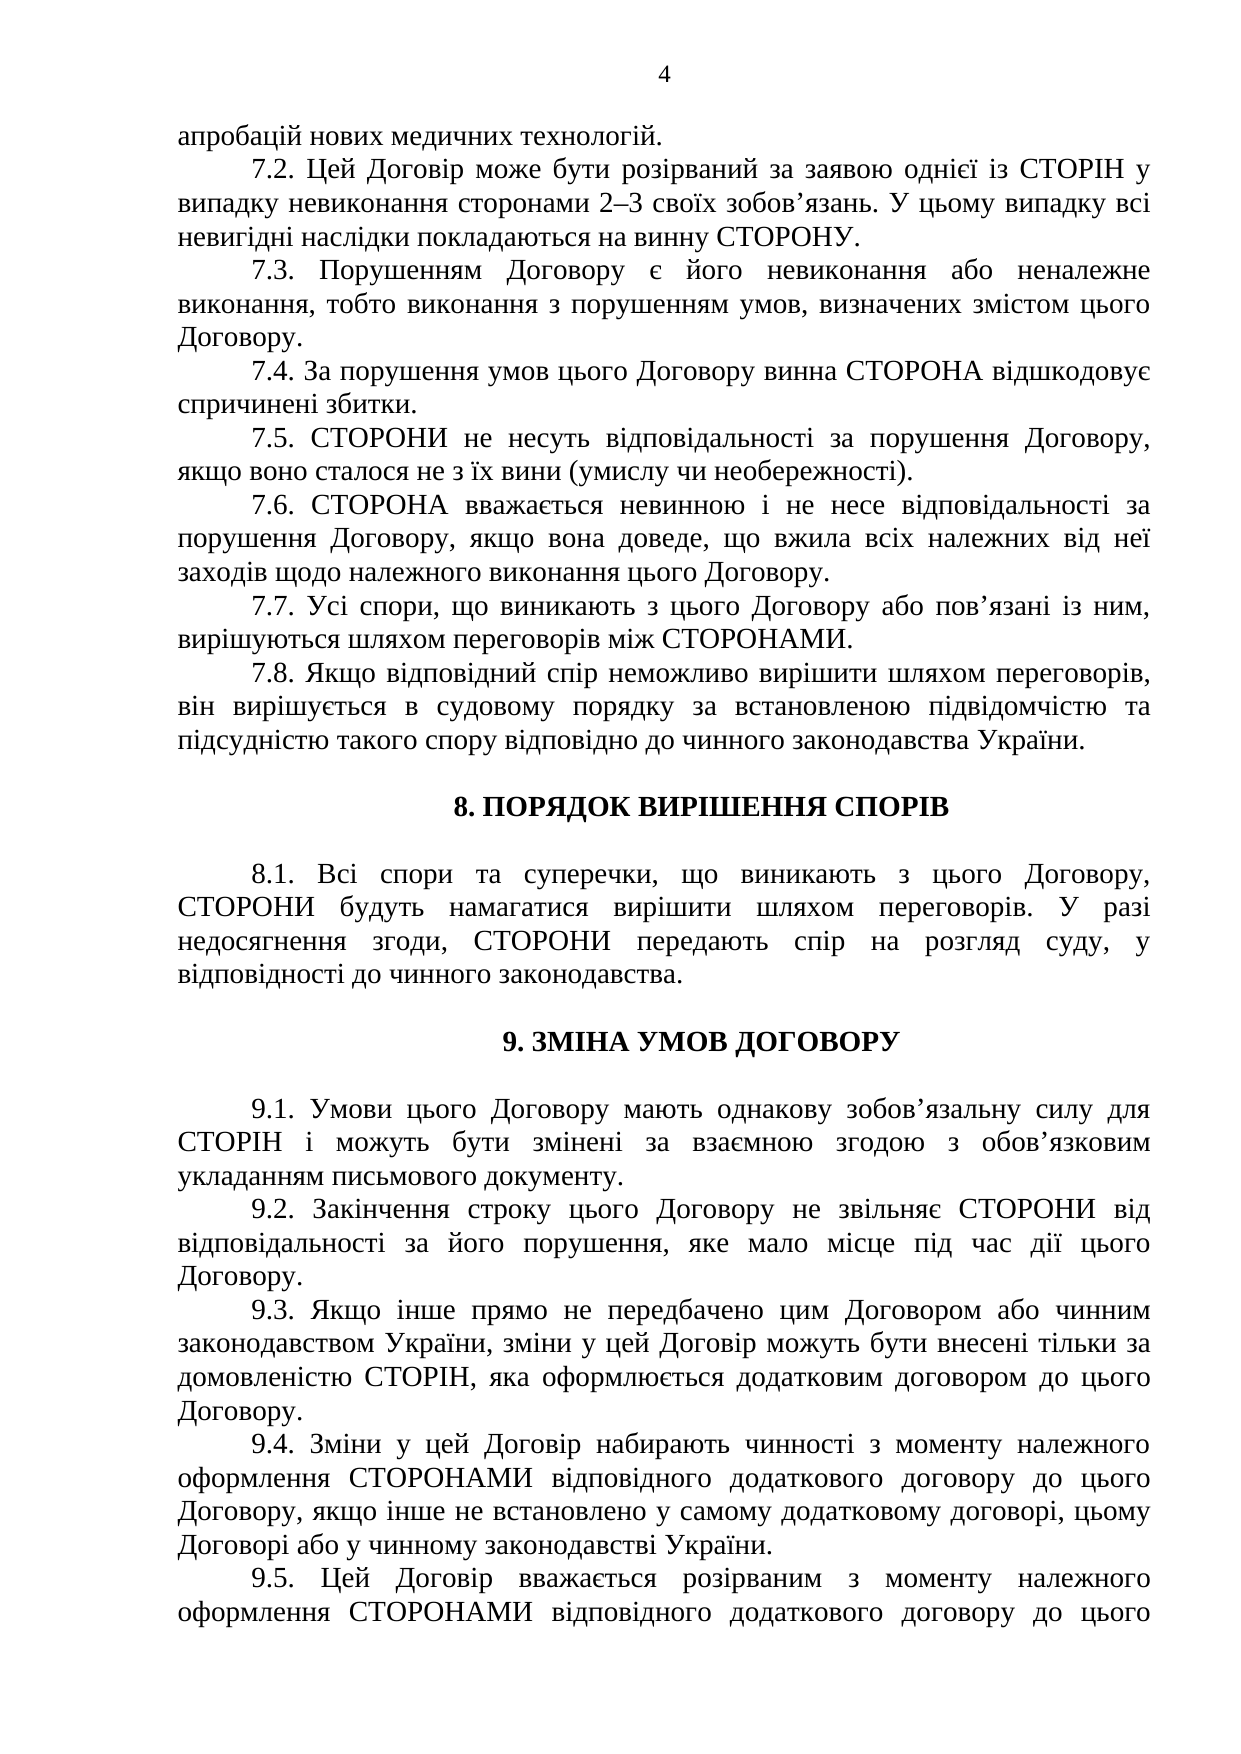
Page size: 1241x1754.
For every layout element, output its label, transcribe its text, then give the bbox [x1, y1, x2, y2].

text 8. ПОРЯДОК ВИРІШЕННЯ СПОРІВ [177, 789, 1152, 822]
text 8.1. Всі спори та суперечки, що виникають з цього Договору, СТОРОНИ будуть намагатися вирішити шляхом переговорів. У разі недосягнення згоди, СТОРОНИ передають спір на розгляд суду, у відповідності до чинного законодавства. [177, 856, 1152, 990]
text 7.7. Усі спори, що виникають з цього Договору або пов’язані із ним, вирішуються шляхом переговорів між СТОРОНАМИ. [177, 588, 1152, 655]
text 7.4. За порушення умов цього Договору винна СТОРОНА відшкодовує спричинені збитки. [177, 353, 1152, 420]
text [177, 118, 1152, 152]
text 7.3. Порушенням Договору є його невиконання або неналежне виконання, тобто виконання з порушенням умов, визначених змістом цього Договору. [177, 252, 1152, 353]
text 7.8. Якщо відповідний спір неможливо вирішити шляхом переговорів, він вирішується в судовому порядку за встановленою підвідомчістю та підсудністю такого спору відповідно до чинного законодавства України. [177, 655, 1152, 755]
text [177, 1560, 1152, 1627]
text 7.2. Цей Договір може бути розірваний за заявою однієї із СТОРІН у випадку невиконання сторонами 2–3 своїх зобов’язань. У цьому випадку всі невигідні наслідки покладаються на винну СТОРОНУ. [177, 152, 1152, 252]
text 9. ЗМІНА УМОВ ДОГОВОРУ [177, 1024, 1152, 1057]
text 9.4. Зміни у цей Договір набирають чинності з моменту належного оформлення СТОРОНАМИ відповідного додаткового договору до цього Договору, якщо інше не встановлено у самому додатковому договорі, цьому Договорі або у чинному законодавстві України. [177, 1426, 1152, 1560]
text 9.1. Умови цього Договору мають однакову зобов’язальну силу для СТОРІН і можуть бути змінені за взаємною згодою з обов’язковим укладанням письмового документу. [177, 1091, 1152, 1191]
text 7.6. СТОРОНА вважається невинною і не несе відповідальності за порушення Договору, якщо вона доведе, що вжила всіх належних від неї заходів щодо належного виконання цього Договору. [177, 487, 1152, 588]
text 9.2. Закінчення строку цього Договору не звільняє СТОРОНИ від відповідальності за його порушення, яке мало місце під час дії цього Договору. [177, 1191, 1152, 1292]
text 7.5. СТОРОНИ не несуть відповідальності за порушення Договору, якщо воно сталося не з їх вини (умислу чи необережності). [177, 420, 1152, 487]
text 9.3. Якщо інше прямо не передбачено цим Договором або чинним законодавством України, зміни у цей Договір можуть бути внесені тільки за домовленістю СТОРІН, яка оформлюється додатковим договором до цього Договору. [177, 1292, 1152, 1426]
